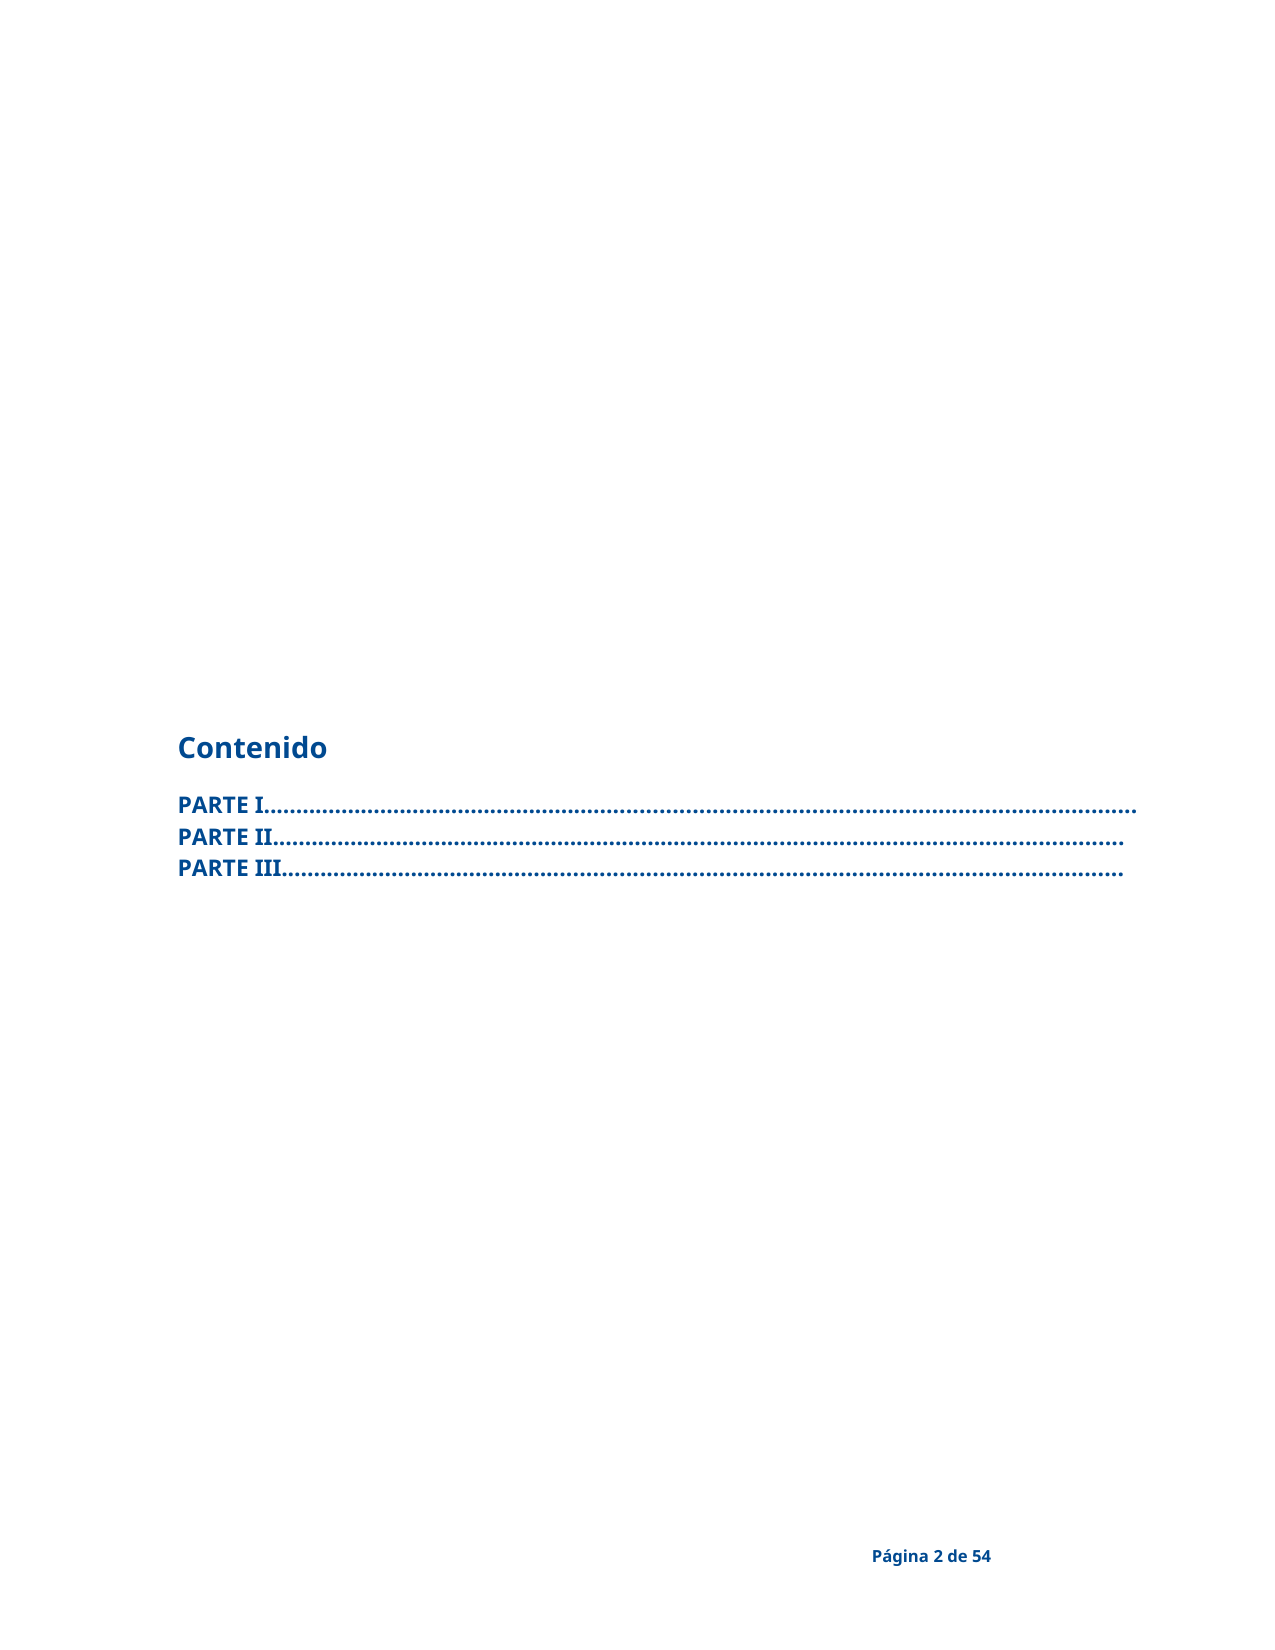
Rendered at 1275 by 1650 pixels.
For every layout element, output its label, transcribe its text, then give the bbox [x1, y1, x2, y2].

text Contenido [177, 727, 1098, 767]
text PARTE I 3 [177, 789, 1098, 821]
text PARTE II 12 [177, 821, 1098, 852]
text PARTE III 23 [177, 852, 1098, 883]
